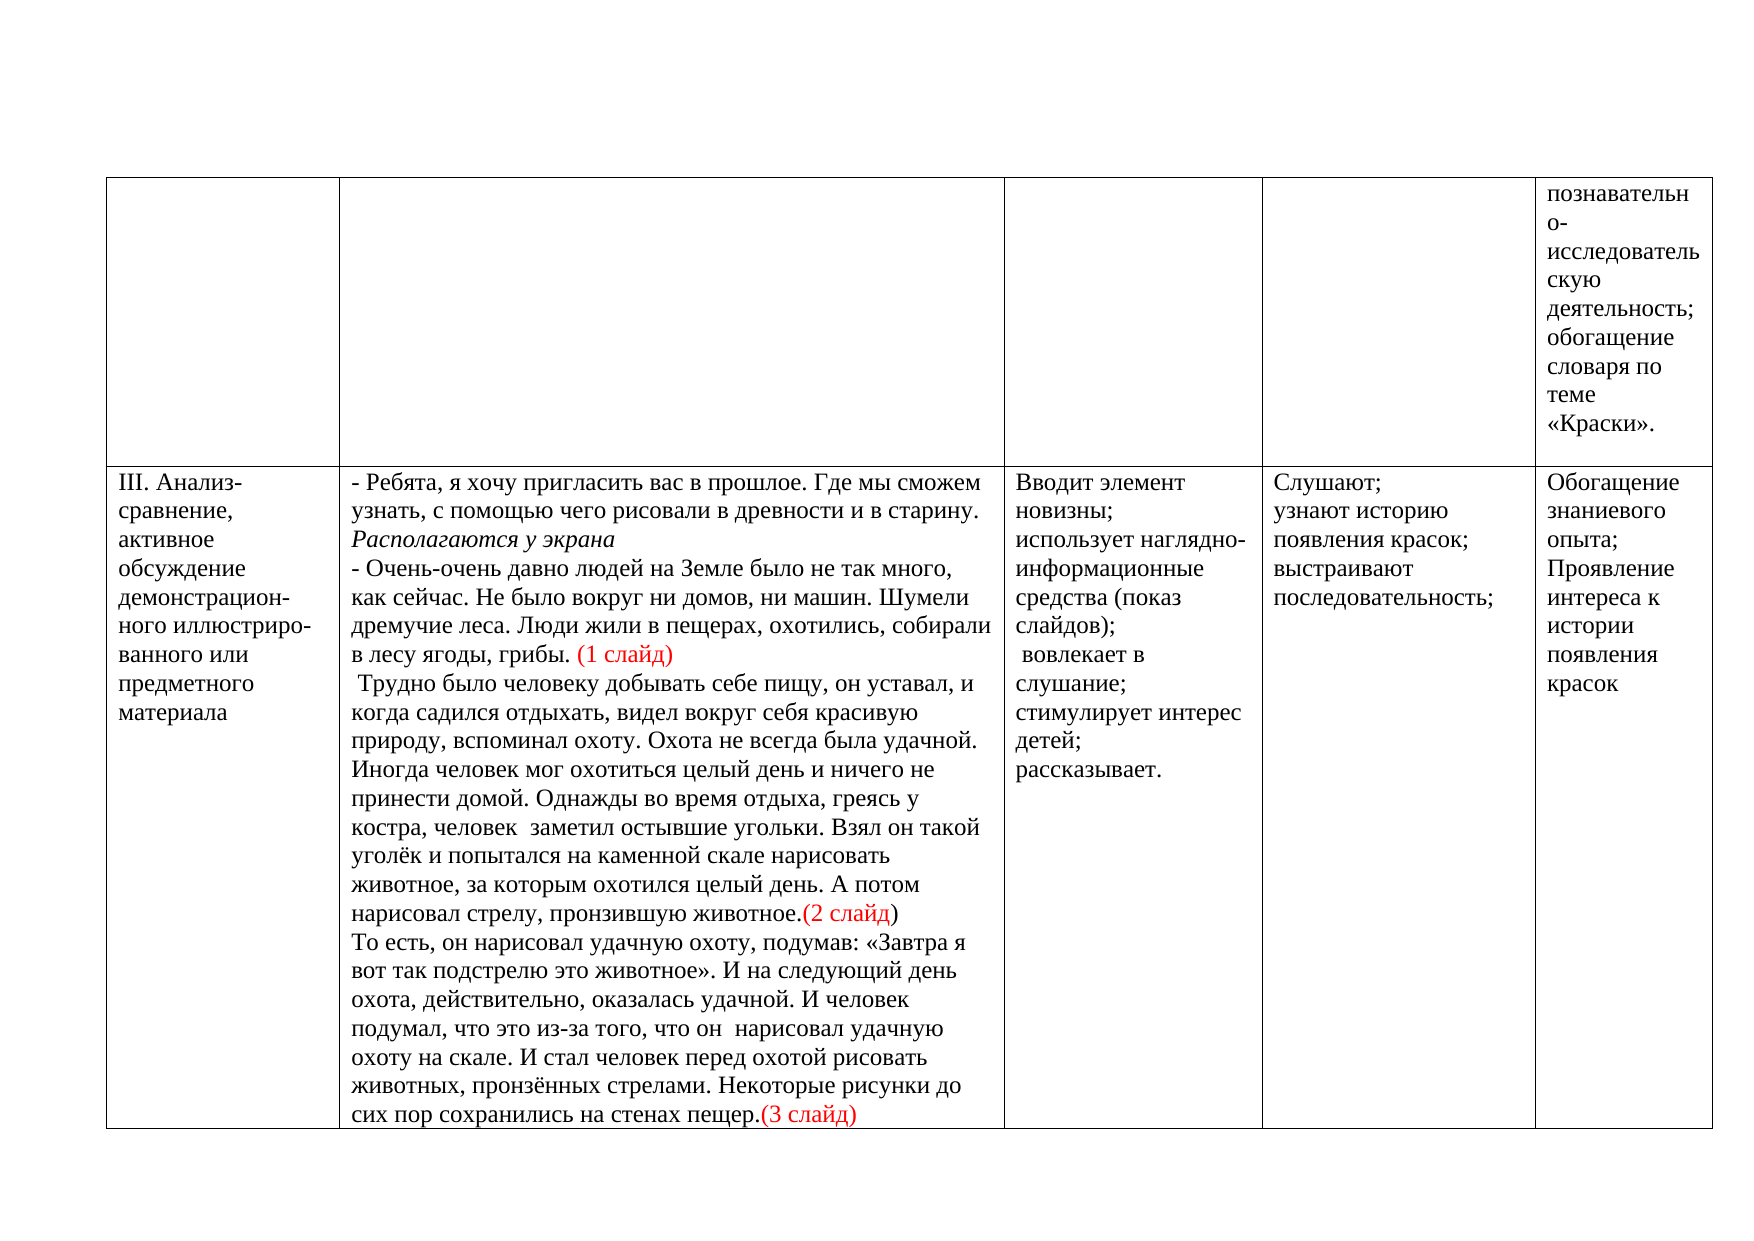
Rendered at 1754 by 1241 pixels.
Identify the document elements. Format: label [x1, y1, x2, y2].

table_cell [1263, 178, 1535, 466]
table_cell [1536, 178, 1712, 466]
table_cell [1263, 467, 1535, 1128]
table_cell [340, 467, 1004, 1128]
table_cell [107, 467, 339, 1128]
table_cell [340, 178, 1004, 466]
table_cell [1536, 467, 1712, 1128]
table_cell [1005, 178, 1262, 466]
table_cell [1005, 467, 1262, 1128]
table_cell [107, 178, 339, 466]
